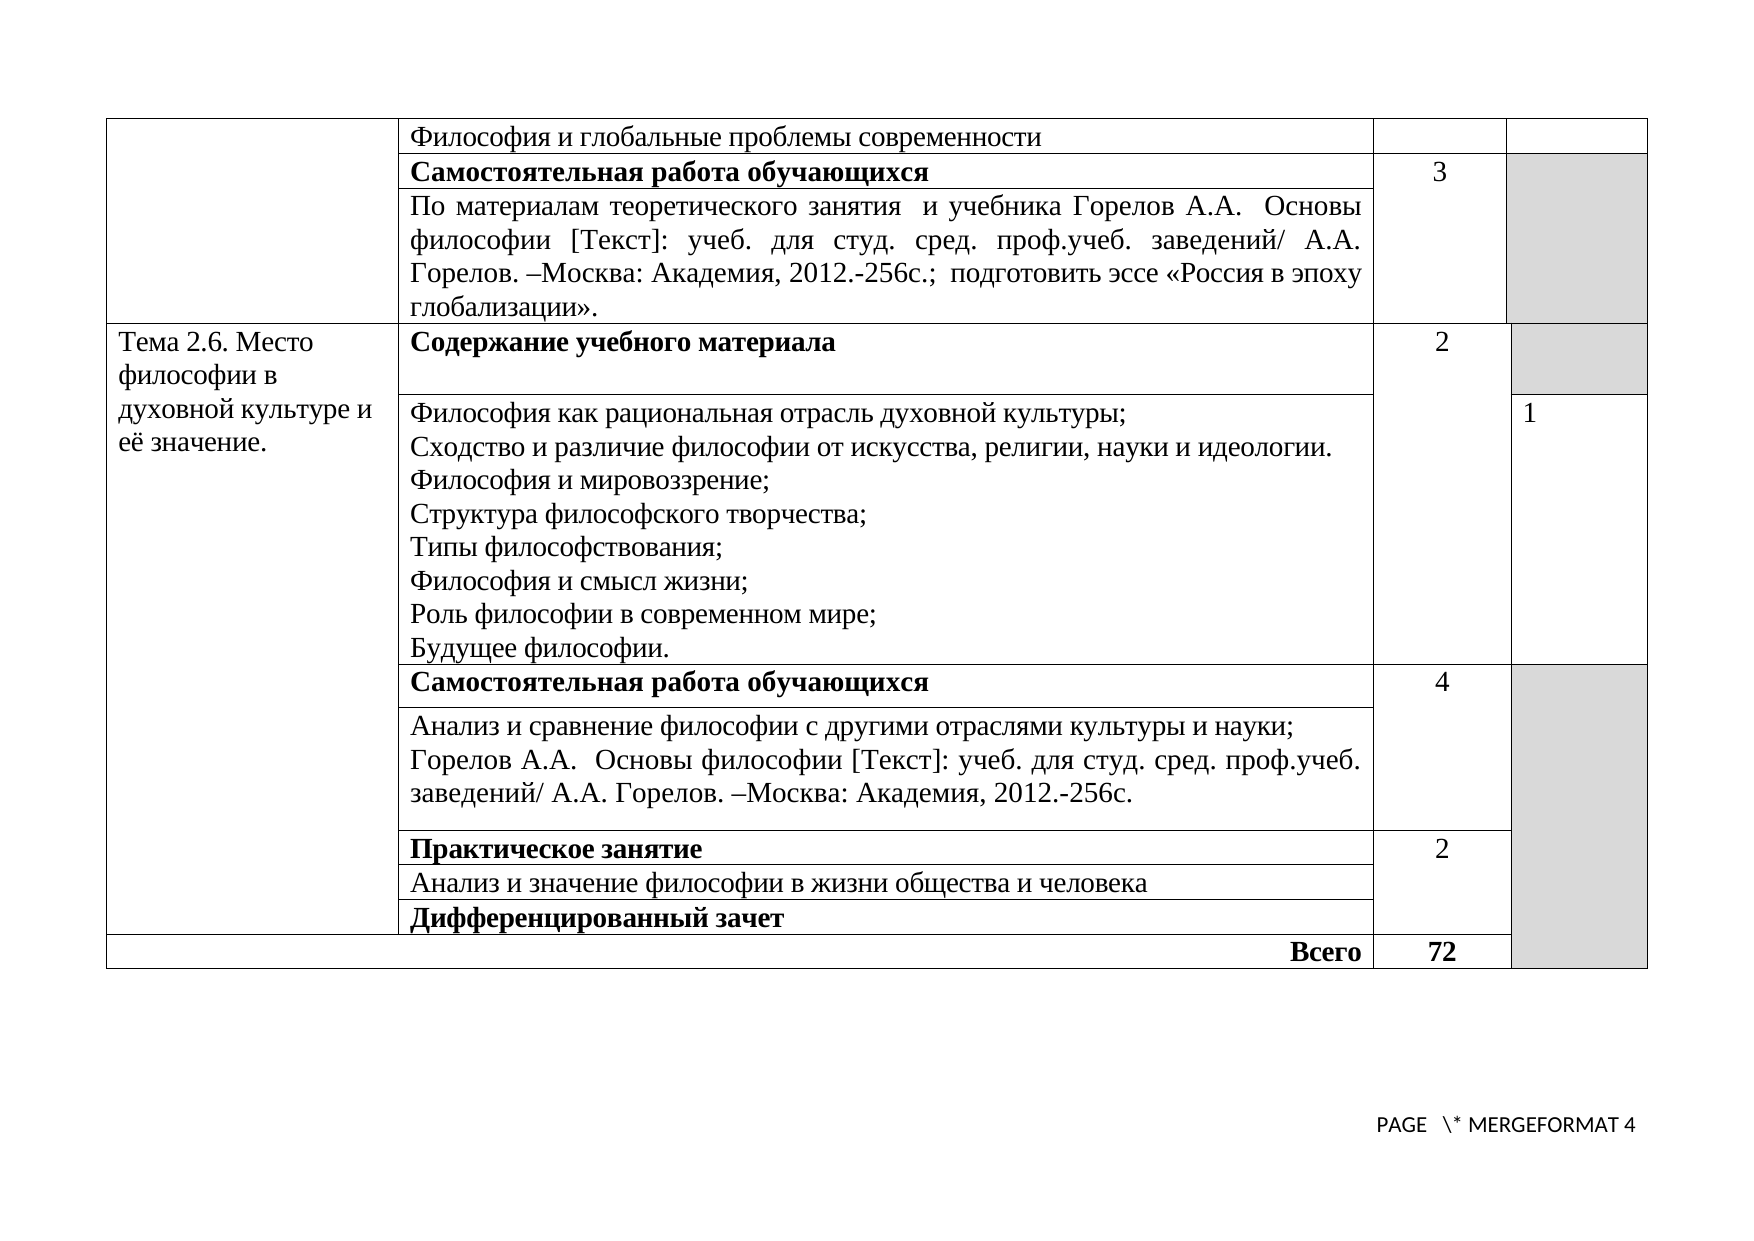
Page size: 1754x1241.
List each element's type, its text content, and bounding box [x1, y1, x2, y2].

table_cell Анализ и значение философии в жизни общества и человека [399, 865, 1373, 899]
table_cell [1512, 665, 1647, 968]
table_cell Тема 2.6. Место философии в духовной культуре и её значение. [107, 324, 398, 933]
table_cell 3 [1374, 154, 1506, 323]
table_cell Содержание учебного материала [399, 324, 1373, 394]
table_cell 1 [1507, 119, 1647, 153]
table_cell Самостоятельная работа обучающихся [399, 665, 1373, 707]
table_cell 2 [1374, 324, 1511, 663]
table_cell Практическое занятие [399, 831, 1373, 864]
table_cell Всего [107, 935, 1373, 968]
table_cell 72 [1374, 935, 1511, 968]
table_cell 2 [1374, 831, 1511, 933]
table_cell Самостоятельная работа обучающихся [399, 154, 1373, 187]
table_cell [399, 119, 1373, 153]
table_cell [1512, 324, 1647, 394]
table_cell Анализ и сравнение философии с другими отраслями культуры и науки; Горелов А.А. Основы философии [Текст]: учеб. для студ. сред. проф.учеб. заведений/ А.А. Горелов. –Москва: Академия, 2012.-256с. [399, 708, 1373, 830]
table_cell 1 [1512, 395, 1647, 663]
table_cell 4 [1374, 665, 1511, 830]
table_cell Философия как рациональная отрасль духовной культуры; Сходство и различие философии от искусства, религии, науки и идеологии. Философия и мировоззрение; Структура философского творчества; Типы философствования; Философия и смысл жизни; Роль философии в современном мире; Будущее философии. [399, 395, 1373, 663]
table_cell [1507, 154, 1647, 323]
table_cell Дифференцированный зачет [399, 900, 1373, 933]
table_cell По материалам теоретического занятия и учебника Горелов А.А. Основы философии [Текст]: учеб. для студ. сред. проф.учеб. заведений/ А.А. Горелов. –Москва: Академия, 2012.-256с.; подготовить эссе «Россия в эпоху глобализации». [399, 189, 1373, 323]
